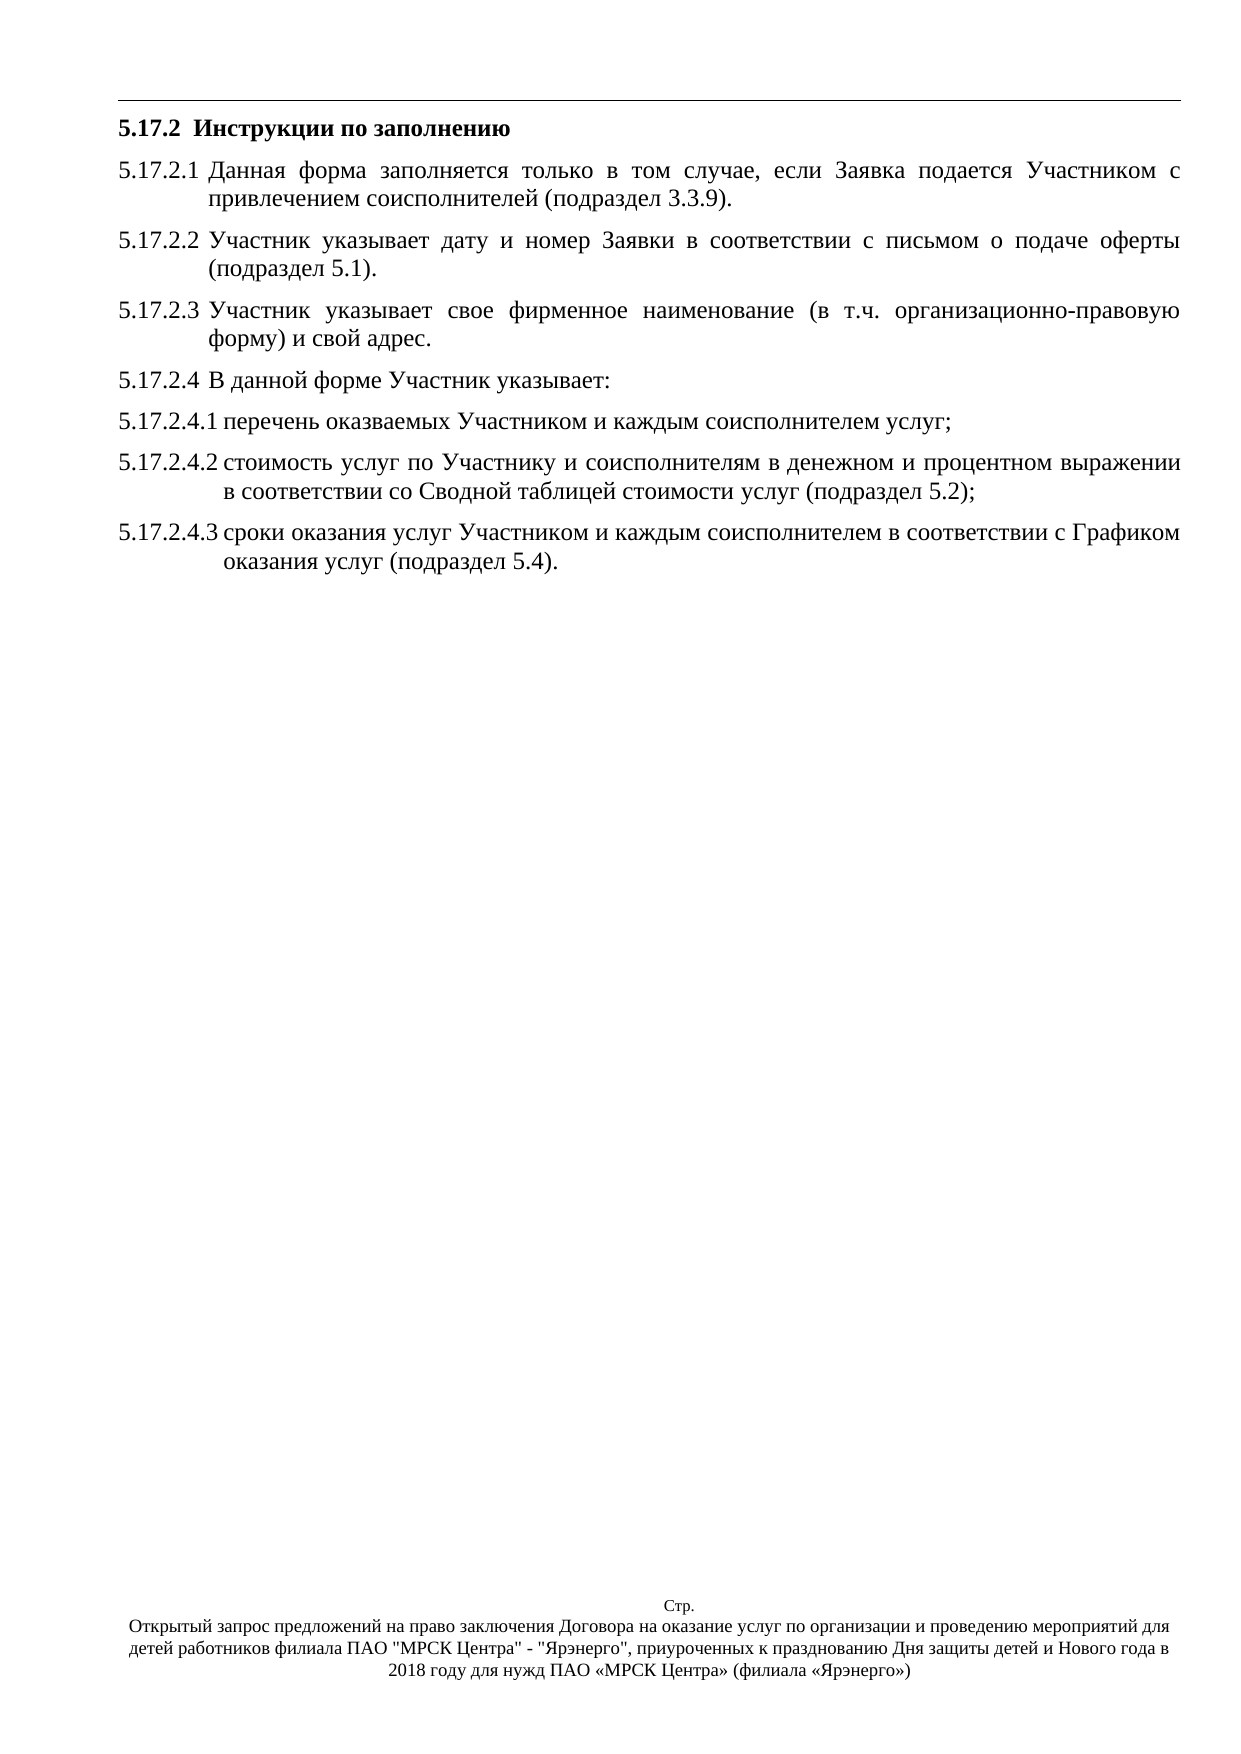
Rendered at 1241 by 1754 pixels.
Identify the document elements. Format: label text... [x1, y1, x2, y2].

list стоимость услуг по Участнику и соисполнителям в денежном и процентном выражении в соответствии со Сводной таблицей стоимости услуг (подраздел 5.2); [118, 447, 1181, 505]
list перечень оказваемых Участником и каждым соисполнителем услуг; [118, 406, 1181, 435]
list сроки оказания услуг Участником и каждым соисполнителем в соответствии с Графиком оказания услуг (подраздел 5.4). [118, 517, 1181, 575]
subtitle Инструкции по заполнению [118, 113, 1181, 142]
list Участник указывает свое фирменное наименование (в т.ч. организационно-правовую форму) и свой адрес. [118, 295, 1181, 352]
list В данной форме Участник указывает: [118, 365, 1181, 393]
list Данная форма заполняется только в том случае, если Заявка подается Участником с привлечением соисполнителей (подраздел 3.3.9). [118, 155, 1181, 212]
list Участник указывает дату и номер Заявки в соответствии с письмом о подаче оферты (подраздел 5.1). [118, 225, 1181, 282]
